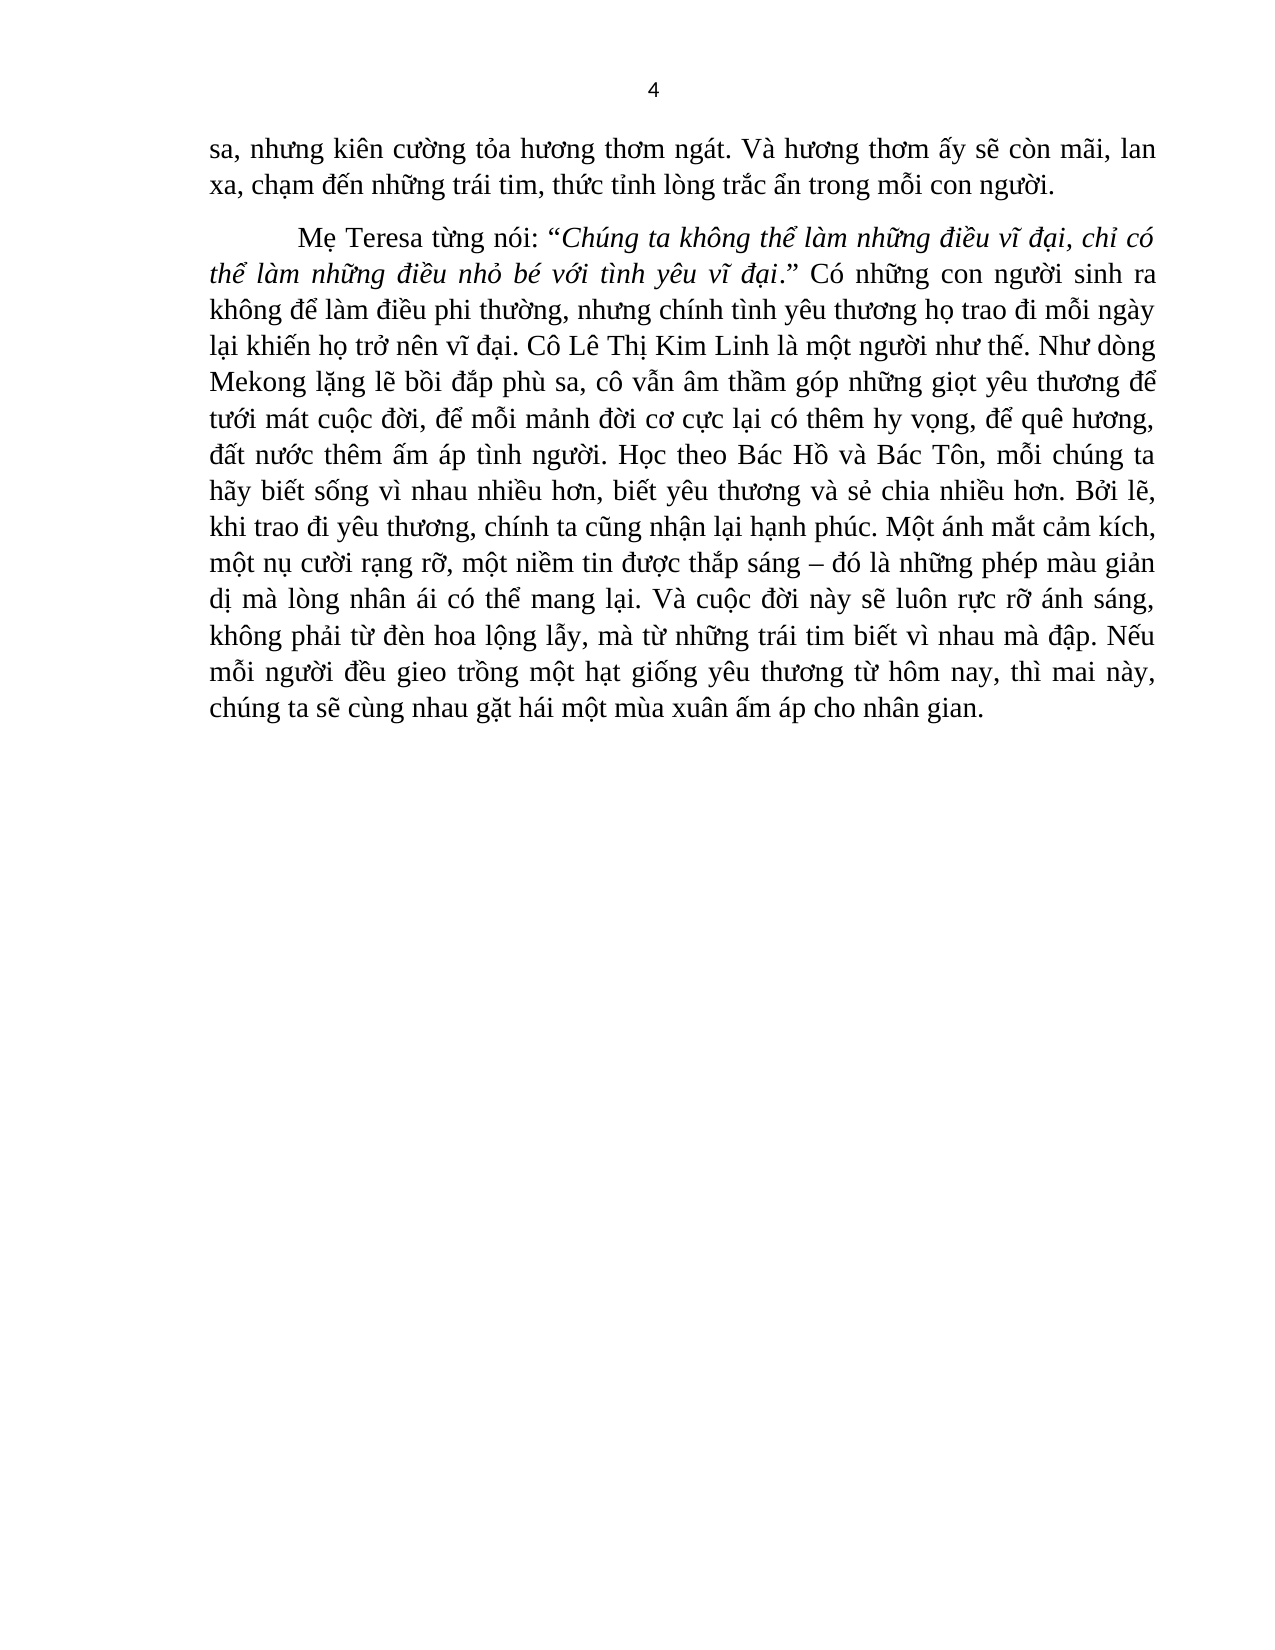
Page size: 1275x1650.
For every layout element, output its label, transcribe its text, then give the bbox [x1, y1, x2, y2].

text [209, 131, 1157, 201]
text Mẹ Teresa từng nói: “Chúng ta không thể làm những điều vĩ đại, chỉ có thể làm những điều nhỏ bé với tình yêu vĩ đại.” Có những con người sinh ra không để làm điều phi thường, nhưng chính tình yêu thương họ trao đi mỗi ngày lại khiến họ trở nên vĩ đại. Cô Lê Thị Kim Linh là một người như thế. Như dòng Mekong lặng lẽ bồi đắp phù sa, cô vẫn âm thầm góp những giọt yêu thương để tưới mát cuộc đời, để mỗi mảnh đời cơ cực lại có thêm hy vọng, để quê hương, đất nước thêm ấm áp tình người. Học theo Bác Hồ và Bác Tôn, mỗi chúng ta hãy biết sống vì nhau nhiều hơn, biết yêu thương và sẻ chia nhiều hơn. Bởi lẽ, khi trao đi yêu thương, chính ta cũng nhận lại hạnh phúc. Một ánh mắt cảm kích, một nụ cười rạng rỡ, một niềm tin được thắp sáng – đó là những phép màu giản dị mà lòng nhân ái có thể mang lại. Và cuộc đời này sẽ luôn rực rỡ ánh sáng, không phải từ đèn hoa lộng lẫy, mà từ những trái tim biết vì nhau mà đập. Nếu mỗi người đều gieo trồng một hạt giống yêu thương từ hôm nay, thì mai này, chúng ta sẽ cùng nhau gặt hái một mùa xuân ấm áp cho nhân gian. [209, 220, 1157, 723]
